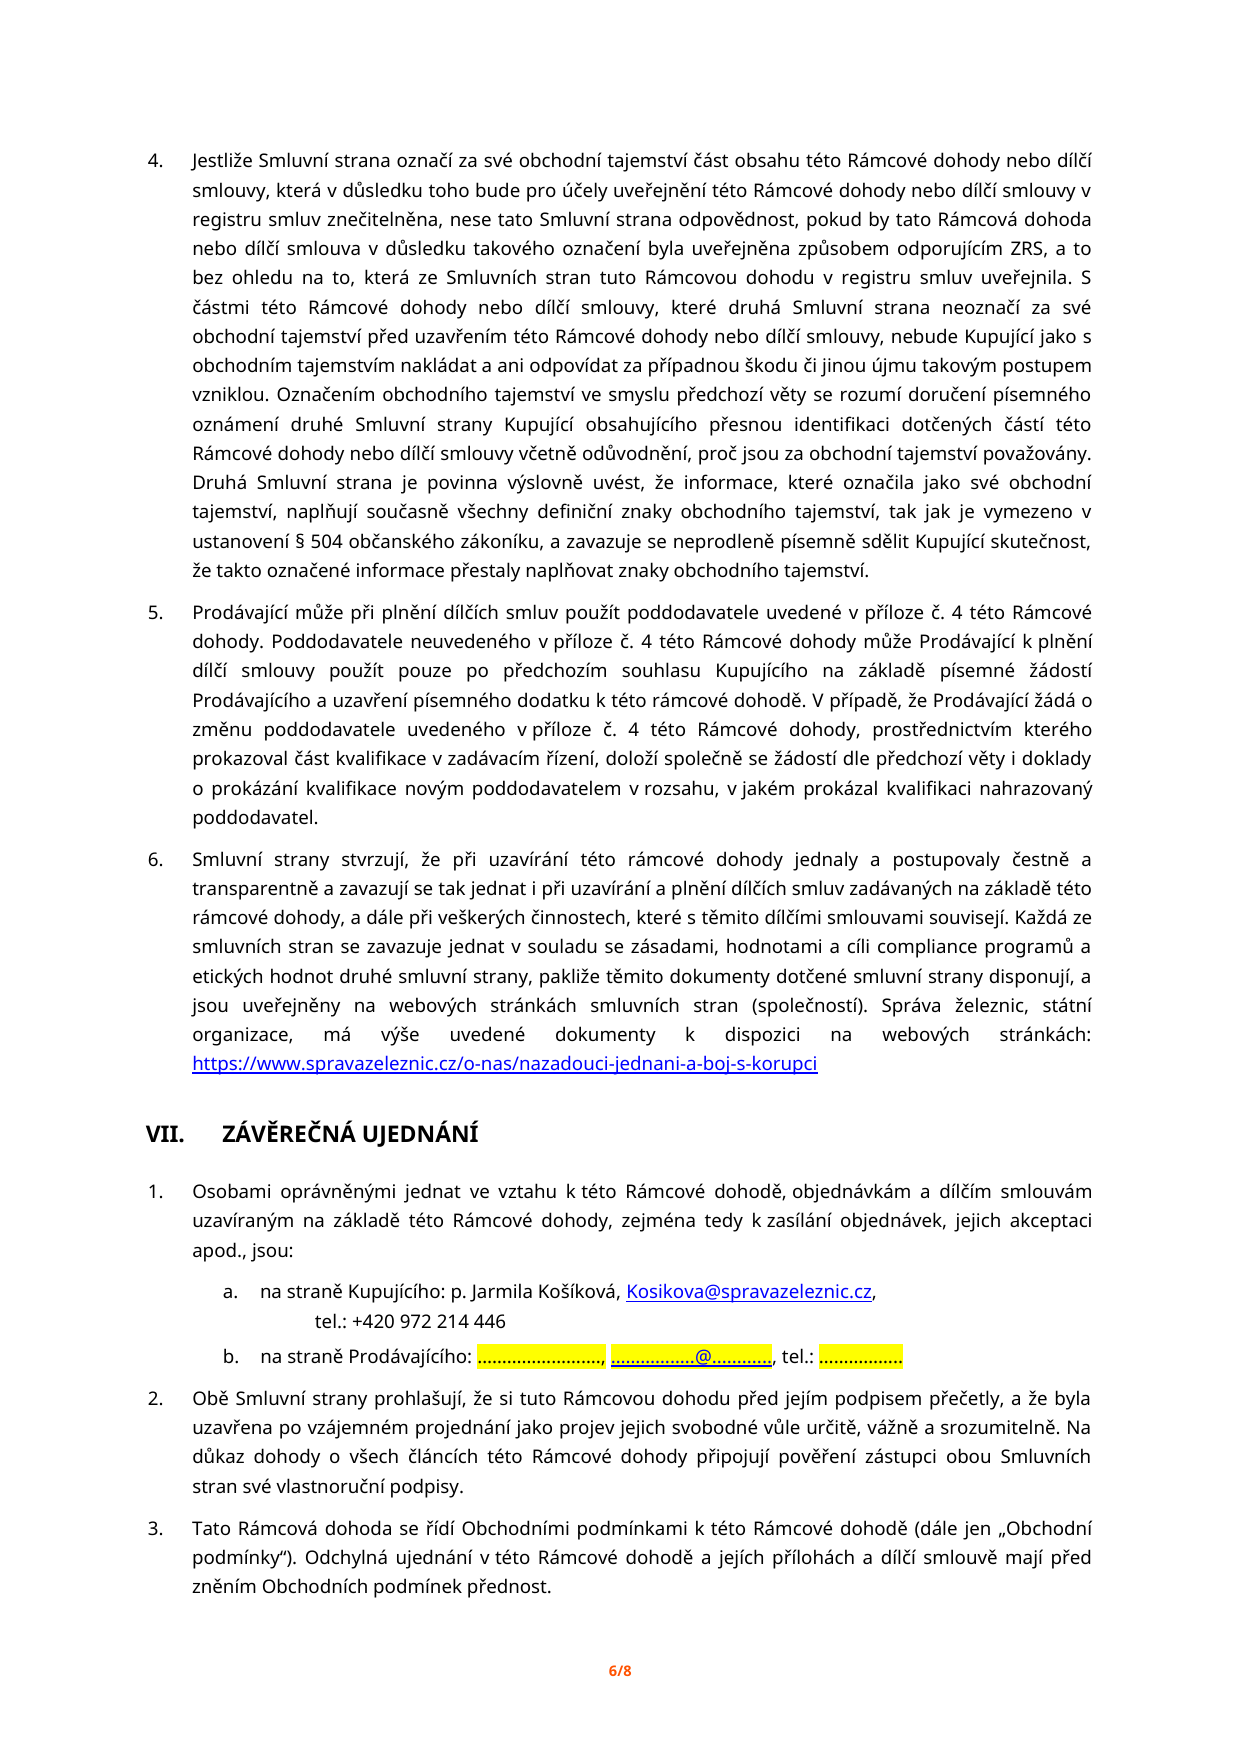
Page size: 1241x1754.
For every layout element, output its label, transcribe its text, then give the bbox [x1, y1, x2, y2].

list Obě Smluvní strany prohlašují, že si tuto Rámcovou dohodu před jejím podpisem přečetly, a že byla uzavřena po vzájemném projednání jako projev jejich svobodné vůle určitě, vážně a srozumitelně. Na důkaz dohody o všech článcích této Rámcové dohody připojují pověření zástupci obou Smluvních stran své vlastnoruční podpisy. [148, 1385, 1093, 1499]
list Prodávající může při plnění dílčích smluv použít poddodavatele uvedené v příloze č. 4 této Rámcové dohody. Poddodavatele neuvedeného v příloze č. 4 této Rámcové dohody může Prodávající k plnění dílčí smlouvy použít pouze po předchozím souhlasu Kupujícího na základě písemné žádostí Prodávajícího a uzavření písemného dodatku k této rámcové dohodě. V případě, že Prodávající žádá o změnu poddodavatele uvedeného v příloze č. 4 této Rámcové dohody, prostřednictvím kterého prokazoval část kvalifikace v zadávacím řízení, doloží společně se žádostí dle předchozí věty i doklady o prokázání kvalifikace novým poddodavatelem v rozsahu, v jakém prokázal kvalifikaci nahrazovaný poddodavatel. [148, 599, 1093, 829]
list na straně Kupujícího: p. Jarmila Košíková, Kosikova@spravazeleznic.cz, tel.: +420 972 214 446 [223, 1279, 1093, 1333]
list Osobami oprávněnými jednat ve vztahu k této Rámcové dohodě, objednávkám a dílčím smlouvám uzavíraným na základě této Rámcové dohody, zejména tedy k zasílání objednávek, jejich akceptaci apod., jsou: [148, 1178, 1093, 1262]
list Tato Rámcová dohoda se řídí Obchodními podmínkami k této Rámcové dohodě (dále jen „Obchodní podmínky“). Odchylná ujednání v této Rámcové dohodě a jejích přílohách a dílčí smlouvě mají před zněním Obchodních podmínek přednost. [148, 1515, 1093, 1599]
list Smluvní strany stvrzují, že při uzavírání této rámcové dohody jednaly a postupovaly čestně a transparentně a zavazují se tak jednat i při uzavírání a plnění dílčích smluv zadávaných na základě této rámcové dohody, a dále při veškerých činnostech, které s těmito dílčími smlouvami souvisejí. Každá ze smluvních stran se zavazuje jednat v souladu se zásadami, hodnotami a cíli compliance programů a etických hodnot druhé smluvní strany, pakliže těmito dokumenty dotčené smluvní strany disponují, a jsou uveřejněny na webových stránkách smluvních stran (společností). Správa železnic, státní organizace, má výše uvedené dokumenty k dispozici na webových stránkách: https://www.spravazeleznic.cz/o-nas/nazadouci-jednani-a-boj-s-korupci [148, 846, 1093, 1076]
list ZÁVĚREČNÁ UJEDNÁNÍ [185, 1117, 1093, 1149]
list na straně Prodávajícího: ……………………., ……………..@............, tel.: …………….. [223, 1343, 1093, 1369]
list Jestliže Smluvní strana označí za své obchodní tajemství část obsahu této Rámcové dohody nebo dílčí smlouvy, která v důsledku toho bude pro účely uveřejnění této Rámcové dohody nebo dílčí smlouvy v registru smluv znečitelněna, nese tato Smluvní strana odpovědnost, pokud by tato Rámcová dohoda nebo dílčí smlouva v důsledku takového označení byla uveřejněna způsobem odporujícím ZRS, a to bez ohledu na to, která ze Smluvních stran tuto Rámcovou dohodu v registru smluv uveřejnila. S částmi této Rámcové dohody nebo dílčí smlouvy, které druhá Smluvní strana neoznačí za své obchodní tajemství před uzavřením této Rámcové dohody nebo dílčí smlouvy, nebude Kupující jako s obchodním tajemstvím nakládat a ani odpovídat za případnou škodu či jinou újmu takovým postupem vzniklou. Označením obchodního tajemství ve smyslu předchozí věty se rozumí doručení písemného oznámení druhé Smluvní strany Kupující obsahujícího přesnou identifikaci dotčených částí této Rámcové dohody nebo dílčí smlouvy včetně odůvodnění, proč jsou za obchodní tajemství považovány. Druhá Smluvní strana je povinna výslovně uvést, že informace, které označila jako své obchodní tajemství, naplňují současně všechny definiční znaky obchodního tajemství, tak jak je vymezeno v ustanovení § 504 občanského zákoníku, a zavazuje se neprodleně písemně sdělit Kupující skutečnost, že takto označené informace přestaly naplňovat znaky obchodního tajemství. [148, 148, 1093, 583]
